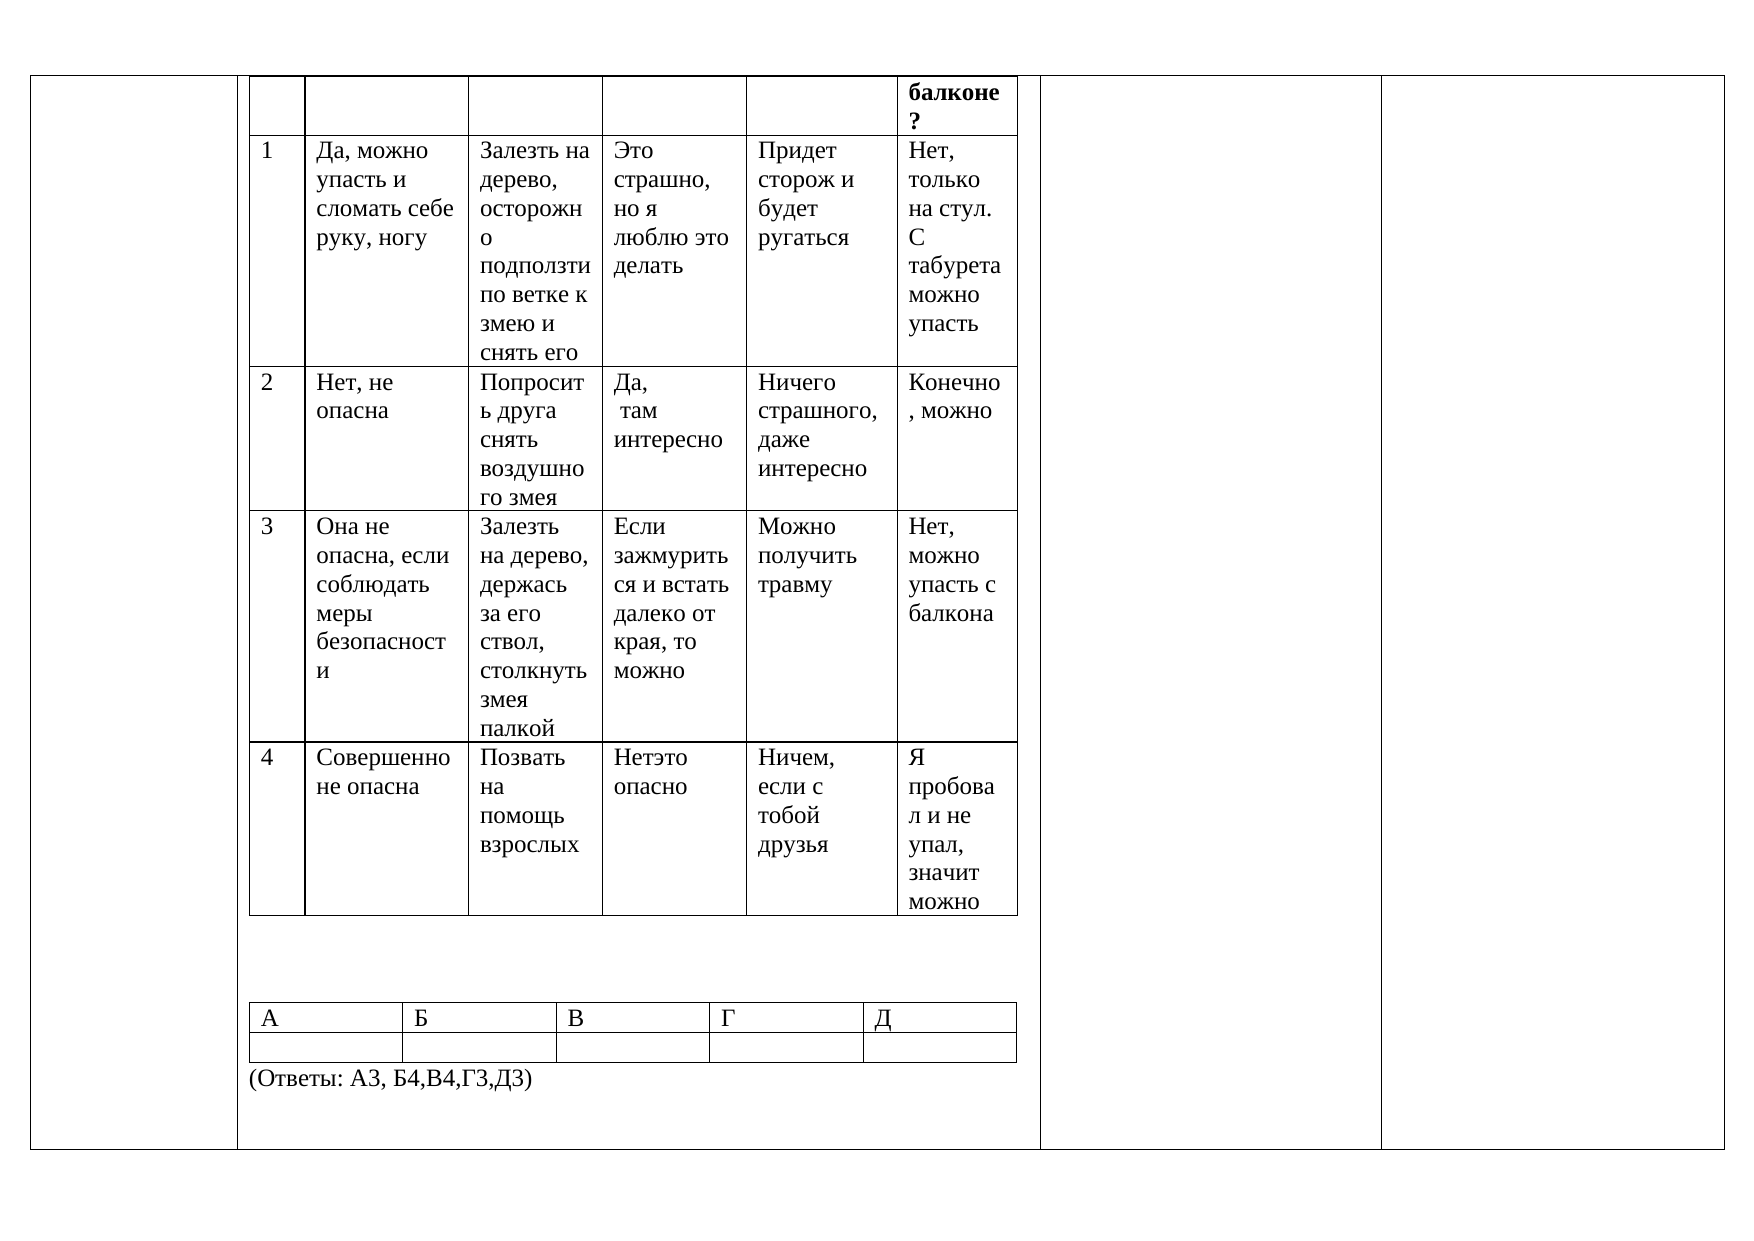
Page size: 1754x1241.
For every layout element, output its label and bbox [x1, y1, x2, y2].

table_cell [238, 76, 1040, 1149]
table_cell [31, 76, 237, 1149]
table_cell [1041, 76, 1381, 1149]
table_cell [1382, 76, 1724, 1149]
